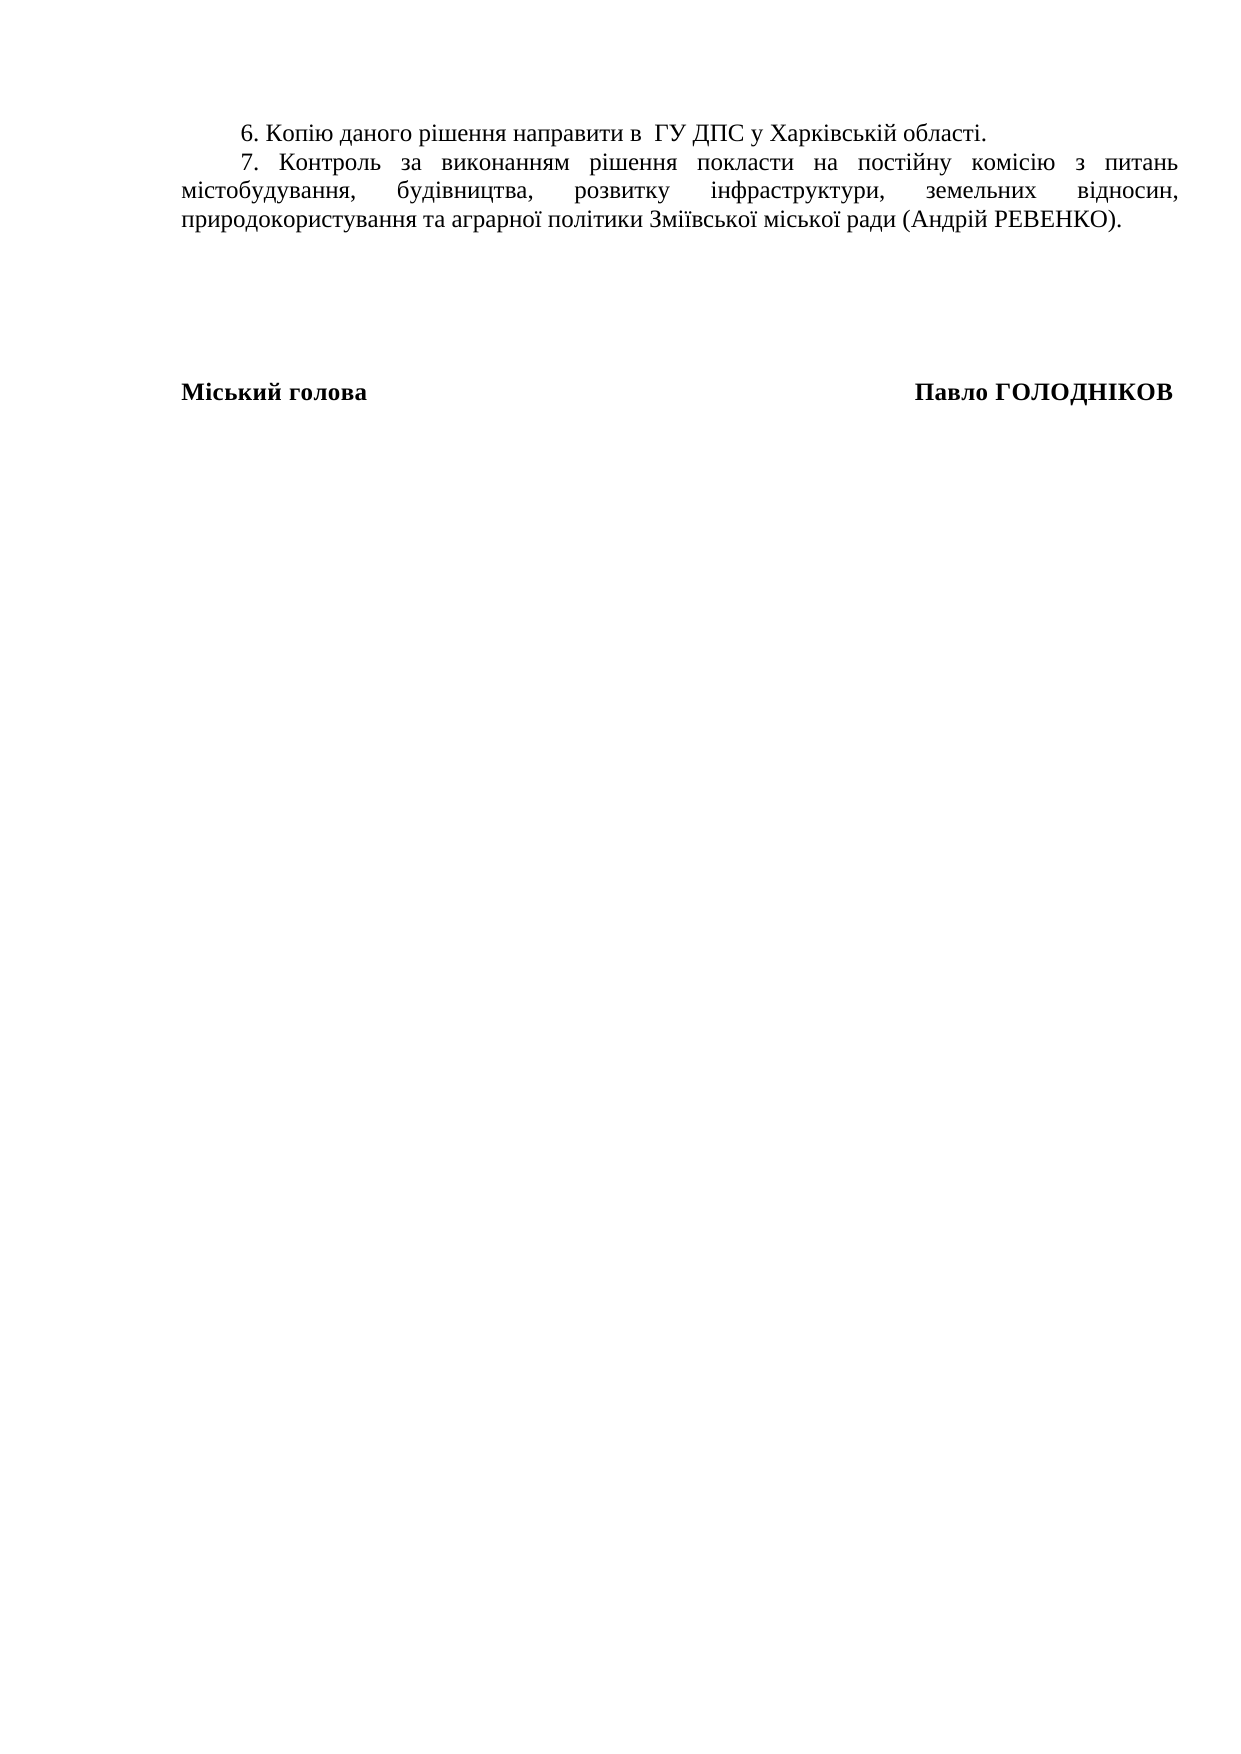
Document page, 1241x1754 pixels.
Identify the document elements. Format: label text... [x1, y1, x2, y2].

text Міський голова Павло ГОЛОДНІКОВ [181, 377, 1180, 406]
text 6. Копію даного рішення направити в ГУ ДПС у Харківській області. [181, 118, 1180, 147]
text 7. Контроль за виконанням рішення покласти на постійну комісію з питань містобудування, будівництва, розвитку інфраструктури, земельних відносин, природокористування та аграрної політики Зміївської міської ради (Андрій РЕВЕНКО). [181, 147, 1180, 233]
